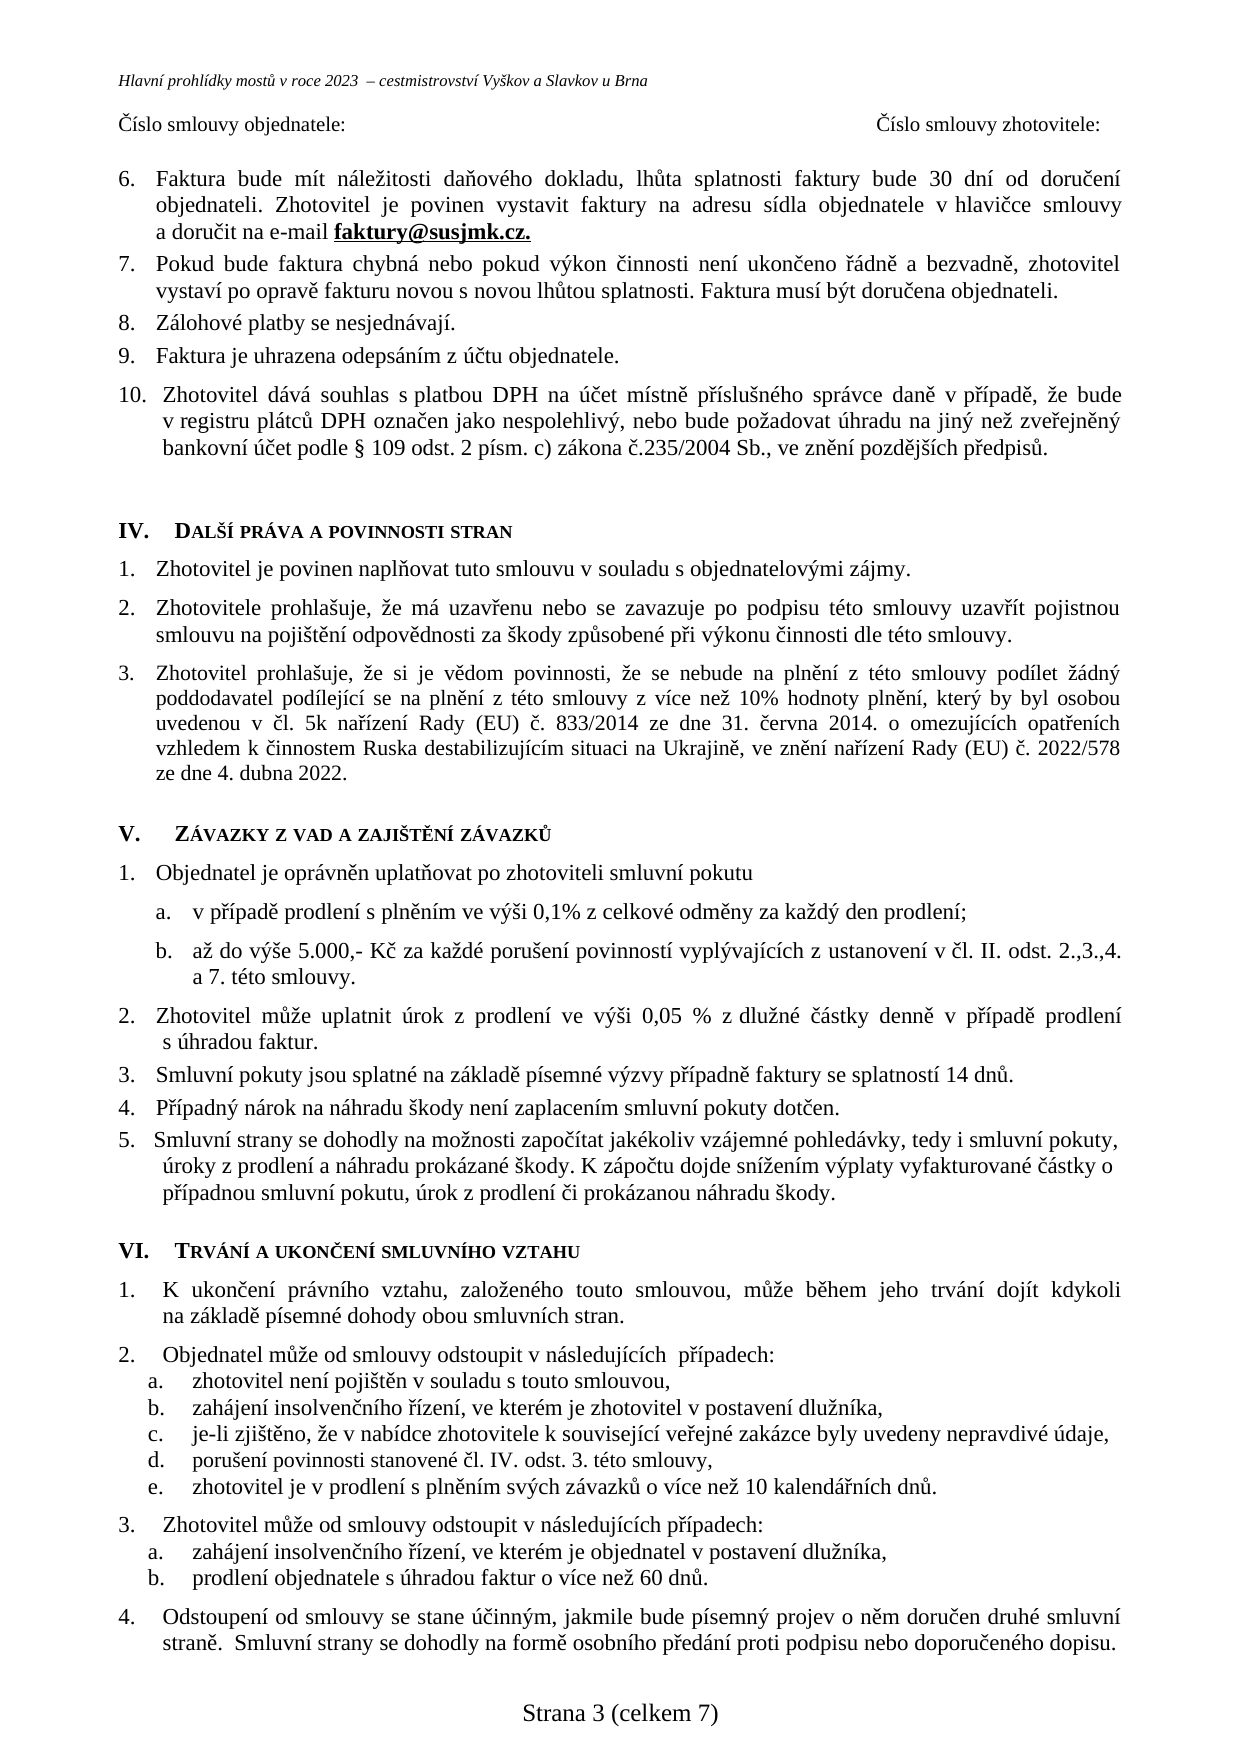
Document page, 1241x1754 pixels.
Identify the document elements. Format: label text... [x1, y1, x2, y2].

list zhotovitel není pojištěn v souladu s touto smlouvou, [148, 1367, 1122, 1394]
list Objednatel může od smlouvy odstoupit v následujících případech: [118, 1341, 1122, 1367]
list Faktura bude mít náležitosti daňového dokladu, lhůta splatnosti faktury bude 30 dní od doručení objednateli. Zhotovitel je povinen vystavit faktury na adresu sídla objednatele v hlavičce smlouvy a doručit na e-mail faktury@susjmk.cz. [118, 165, 1122, 244]
list Další práva a povinnosti stran [118, 517, 1122, 543]
list Zhotovitel prohlašuje, že si je vědom povinnosti, že se nebude na plnění z této smlouvy podílet žádný poddodavatel podílející se na plnění z této smlouvy z více než 10% hodnoty plnění, který by byl osobou uvedenou v čl. 5k nařízení Rady (EU) č. 833/2014 ze dne 31. června 2014. o omezujících opatřeních vzhledem k činnostem Ruska destabilizujícím situaci na Ukrajině, ve znění nařízení Rady (EU) č. 2022/578 ze dne 4. dubna 2022. [118, 659, 1122, 786]
list v případě prodlení s plněním ve výši 0,1% z celkové odměny za každý den prodlení; [155, 898, 1122, 924]
list až do výše 5.000,- Kč za každé porušení povinností vyplývajících z ustanovení v čl. II. odst. 2.,3.,4. a 7. této smlouvy. [155, 937, 1122, 989]
list prodlení objednatele s úhradou faktur o více než 60 dnů. [148, 1564, 1122, 1591]
list Zhotovitel dává souhlas s platbou DPH na účet místně příslušného správce daně v případě, že bude v registru plátců DPH označen jako nespolehlivý, nebo bude požadovat úhradu na jiný než zveřejněný bankovní účet podle § 109 odst. 2 písm. c) zákona č.235/2004 Sb., ve znění pozdějších předpisů. [118, 381, 1122, 460]
list Zhotovitel může uplatnit úrok z prodlení ve výši 0,05 % z dlužné částky denně v případě prodlení s úhradou faktur. [118, 1002, 1122, 1055]
list Faktura je uhrazena odepsáním z účtu objednatele. [118, 342, 1122, 368]
list zhotovitel je v prodlení s plněním svých závazků o více než 10 kalendářních dnů. [148, 1473, 1122, 1499]
list Objednatel je oprávněn uplatňovat po zhotoviteli smluvní pokutu [118, 859, 1122, 885]
list Případný nárok na náhradu škody není zaplacením smluvní pokuty dotčen. [118, 1093, 1122, 1120]
list K ukončení právního vztahu, založeného touto smlouvou, může během jeho trvání dojít kdykoli na základě písemné dohody obou smluvních stran. [118, 1276, 1122, 1328]
list Pokud bude faktura chybná nebo pokud výkon činnosti není ukončeno řádně a bezvadně, zhotovitel vystaví po opravě fakturu novou s novou lhůtou splatnosti. Faktura musí být doručena objednateli. [118, 251, 1122, 303]
list Trvání a ukončení smluvního vztahu [118, 1237, 1122, 1263]
list je-li zjištěno, že v nabídce zhotovitele k související veřejné zakázce byly uvedeny nepravdivé údaje, [148, 1420, 1122, 1446]
list zahájení insolvenčního řízení, ve kterém je objednatel v postavení dlužníka, [148, 1538, 1122, 1564]
list zahájení insolvenčního řízení, ve kterém je zhotovitel v postavení dlužníka, [148, 1394, 1122, 1420]
list Odstoupení od smlouvy se stane účinným, jakmile bude písemný projev o něm doručen druhé smluvní straně. Smluvní strany se dohodly na formě osobního předání proti podpisu nebo doporučeného dopisu. [118, 1603, 1122, 1656]
list Závazky z vad a zajištění závazků [118, 820, 1122, 847]
list porušení povinnosti stanovené čl. IV. odst. 3. této smlouvy, [148, 1446, 1122, 1473]
list Smluvní strany se dohodly na možnosti započítat jakékoliv vzájemné pohledávky, tedy i smluvní pokuty, úroky z prodlení a náhradu prokázané škody. K zápočtu dojde snížením výplaty vyfakturované částky o případnou smluvní pokutu, úrok z prodlení či prokázanou náhradu škody. [118, 1126, 1122, 1205]
list Zhotovitele prohlašuje, že má uzavřenu nebo se zavazuje po podpisu této smlouvy uzavřít pojistnou smlouvu na pojištění odpovědnosti za škody způsobené při výkonu činnosti dle této smlouvy. [118, 594, 1122, 647]
list Zhotovitel je povinen naplňovat tuto smlouvu v souladu s objednatelovými zájmy. [118, 556, 1122, 582]
list Smluvní pokuty jsou splatné na základě písemné výzvy případně faktury se splatností 14 dnů. [118, 1061, 1122, 1087]
list Zálohové platby se nesjednávají. [118, 309, 1122, 336]
list Zhotovitel může od smlouvy odstoupit v následujících případech: [118, 1512, 1122, 1538]
